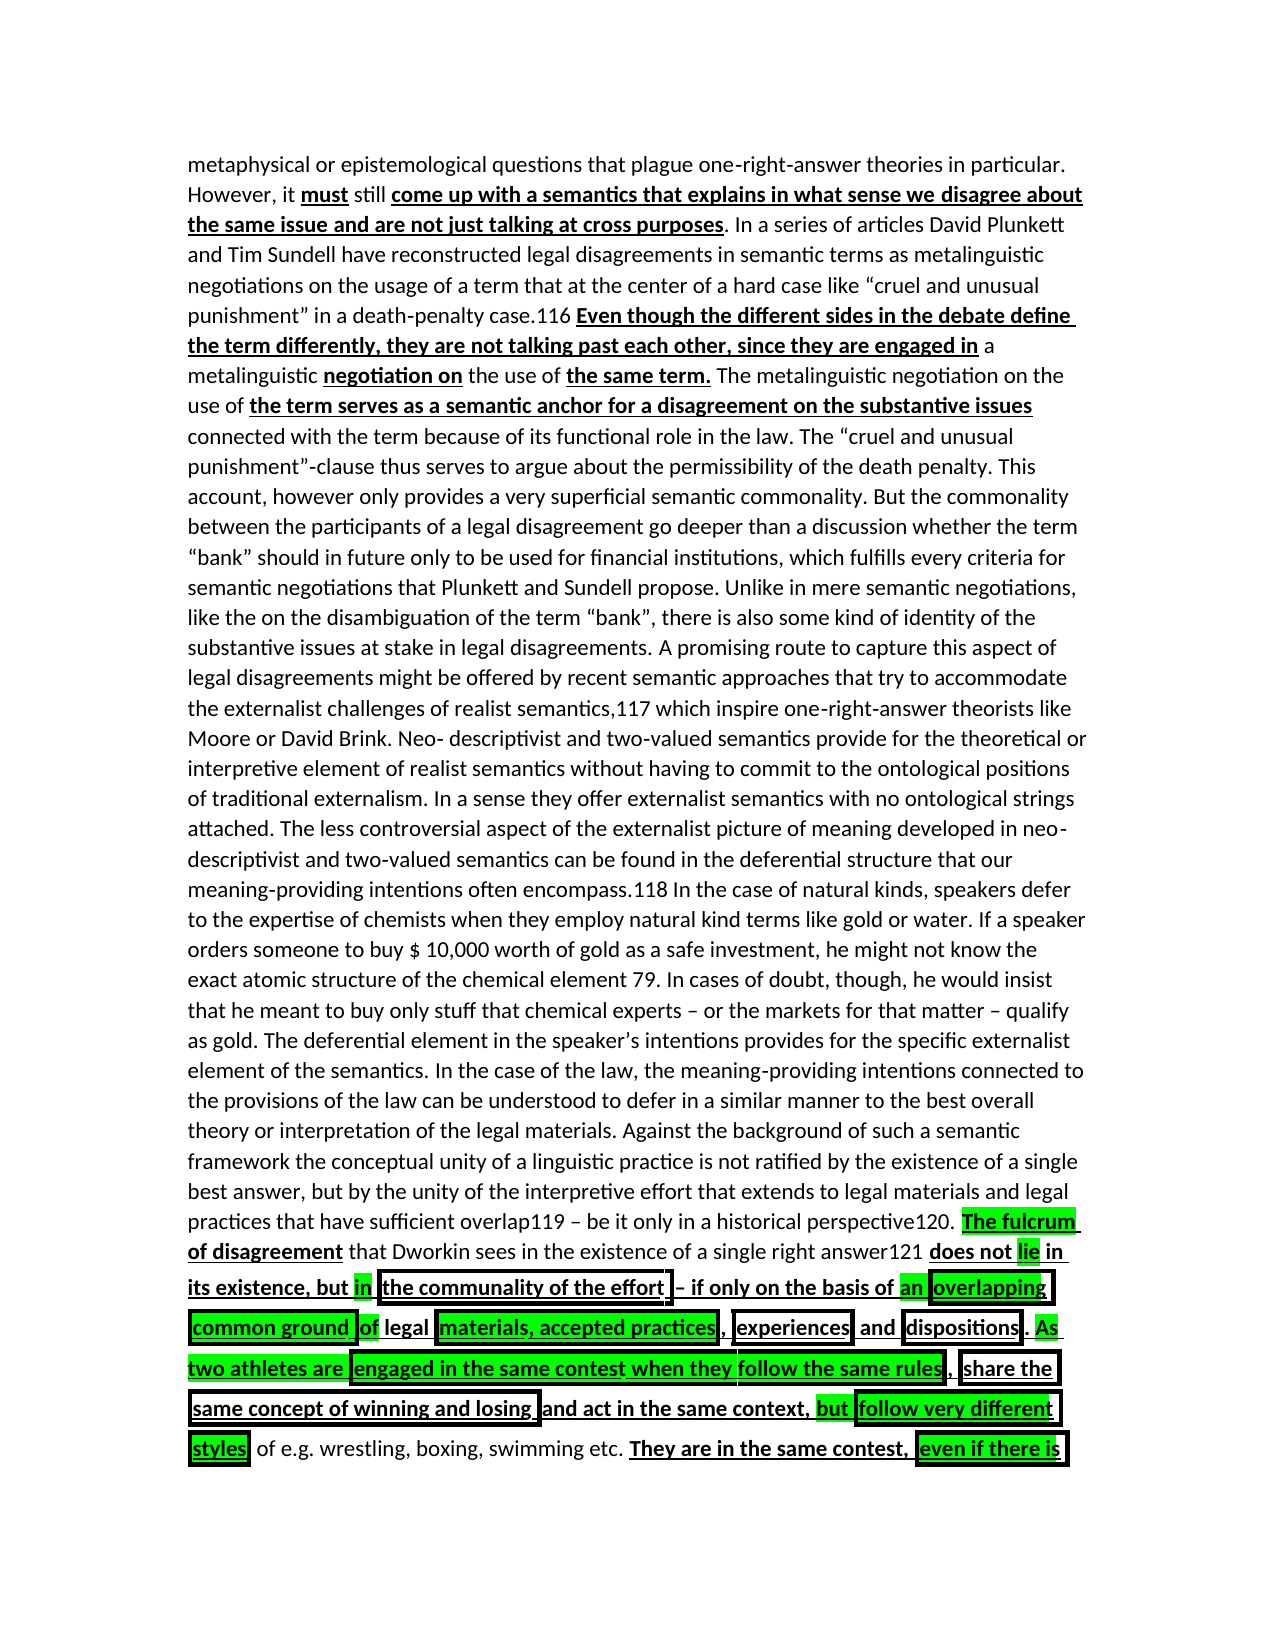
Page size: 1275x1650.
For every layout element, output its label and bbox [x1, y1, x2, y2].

text [187, 150, 1087, 1467]
